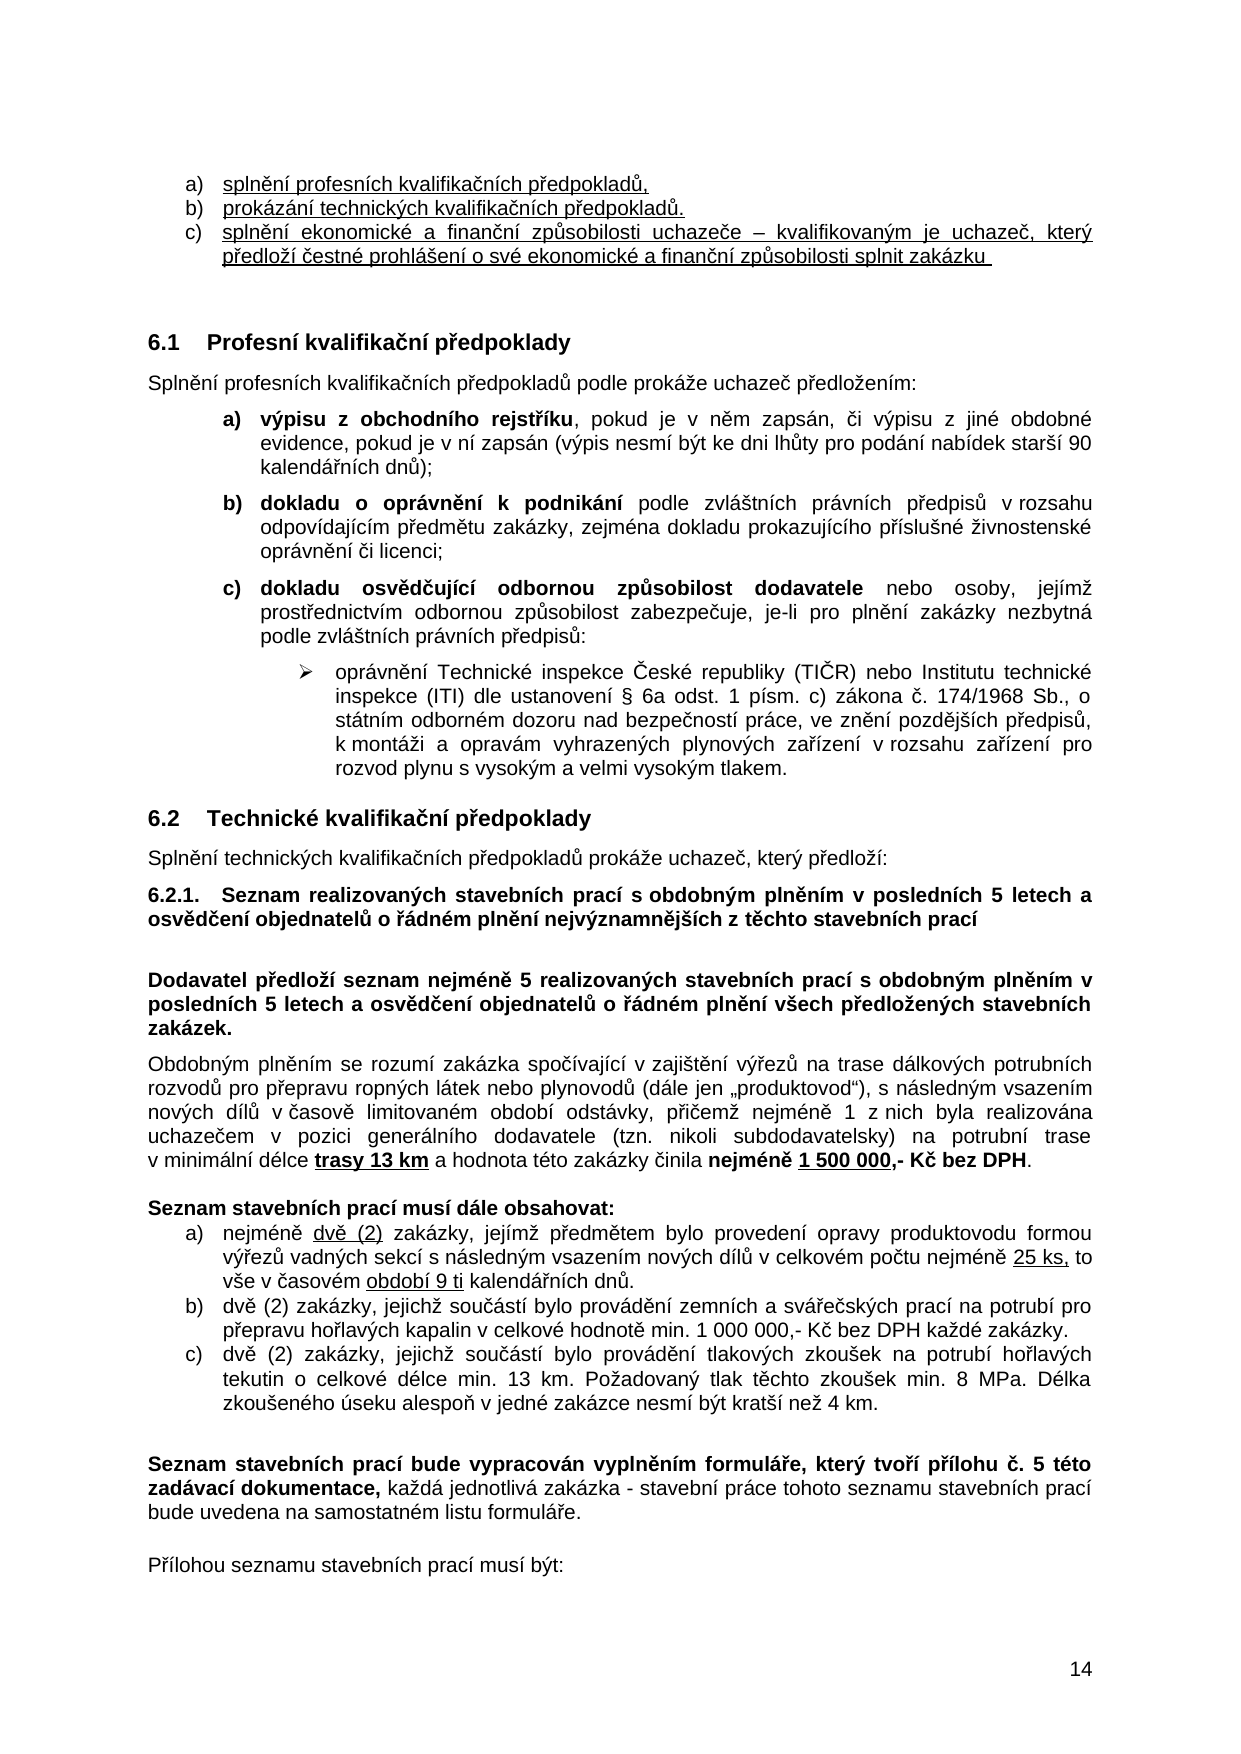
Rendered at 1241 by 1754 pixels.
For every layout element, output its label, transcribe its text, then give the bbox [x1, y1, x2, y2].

list oprávnění Technické inspekce České republiky (TIČR) nebo Institutu technické inspekce (ITI) dle ustanovení § 6a odst. 1 písm. c) zákona č. 174/1968 Sb., o státním odborném dozoru nad bezpečností práce, ve znění pozdějších předpisů, k montáži a opravám vyhrazených plynových zařízení v rozsahu zařízení pro rozvod plynu s vysokým a velmi vysokým tlakem. [298, 660, 1093, 780]
subtitle Profesní kvalifikační předpoklady [148, 329, 1093, 355]
text Splnění technických kvalifikačních předpokladů prokáže uchazeč, který předloží: [148, 846, 1093, 870]
list dokladu o oprávnění k podnikání podle zvláštních právních předpisů v rozsahu odpovídajícím předmětu zakázky, zejména dokladu prokazujícího příslušné živnostenské oprávnění či licenci; [223, 491, 1093, 563]
list splnění ekonomické a finanční způsobilosti uchazeče – kvalifikovaným je uchazeč, který předloží čestné prohlášení o své ekonomické a finanční způsobilosti splnit zakázku [185, 219, 1093, 267]
list výpisu z obchodního rejstříku, pokud je v něm zapsán, či výpisu z jiné obdobné evidence, pokud je v ní zapsán (výpis nesmí být ke dni lhůty pro podání nabídek starší 90 kalendářních dnů); [223, 407, 1093, 479]
subtitle Technické kvalifikační předpoklady [148, 805, 1093, 831]
text Obdobným plněním se rozumí zakázka spočívající v zajištění výřezů na trase dálkových potrubních rozvodů pro přepravu ropných látek nebo plynovodů (dále jen „produktovod“), s následným vsazením nových dílů v časově limitovaném období odstávky, přičemž nejméně 1 z nich byla realizována uchazečem v pozici generálního dodavatele (tzn. nikoli subdodavatelsky) na potrubní trase v minimální délce trasy 13 km a hodnota této zakázky činila nejméně 1 500 000,- Kč bez DPH. [148, 1052, 1093, 1172]
list prokázání technických kvalifikačních předpokladů. [185, 196, 1093, 219]
text 6.2.1. Seznam realizovaných stavebních prací s obdobným plněním v posledních 5 letech a osvědčení objednatelů o řádném plnění nejvýznamnějších z těchto stavebních prací [148, 883, 1093, 931]
list dokladu osvědčující odbornou způsobilost dodavatele nebo osoby, jejímž prostřednictvím odbornou způsobilost zabezpečuje, je-li pro plnění zakázky nezbytná podle zvláštních právních předpisů: [223, 576, 1093, 647]
text Seznam stavebních prací musí dále obsahovat: [148, 1196, 1093, 1220]
text Dodavatel předloží seznam nejméně 5 realizovaných stavebních prací s obdobným plněním v posledních 5 letech a osvědčení objednatelů o řádném plnění všech předložených stavebních zakázek. [148, 967, 1093, 1039]
text Přílohou seznamu stavebních prací musí být: [148, 1553, 1093, 1577]
list dvě (2) zakázky, jejichž součástí bylo provádění zemních a svářečských prací na potrubí pro přepravu hořlavých kapalin v celkové hodnotě min. 1 000 000,- Kč bez DPH každé zakázky. [185, 1293, 1093, 1342]
text Splnění profesních kvalifikačních předpokladů podle prokáže uchazeč předložením: [148, 370, 1093, 394]
list nejméně dvě (2) zakázky, jejímž předmětem bylo provedení opravy produktovodu formou výřezů vadných sekcí s následným vsazením nových dílů v celkovém počtu nejméně 25 ks, to vše v časovém období 9 ti kalendářních dnů. [185, 1220, 1093, 1293]
list Seznam stavebních prací bude vypracován vyplněním formuláře, který tvoří přílohu č. 5 této zadávací dokumentace, každá jednotlivá zakázka - stavební práce tohoto seznamu stavebních prací bude uvedena na samostatném listu formuláře. [148, 1452, 1093, 1524]
list dvě (2) zakázky, jejichž součástí bylo provádění tlakových zkoušek na potrubí hořlavých tekutin o celkové délce min. 13 km. Požadovaný tlak těchto zkoušek min. 8 MPa. Délka zkoušeného úseku alespoň v jedné zakázce nesmí být kratší než 4 km. [185, 1342, 1093, 1415]
list splnění profesních kvalifikačních předpokladů, [185, 172, 1093, 196]
